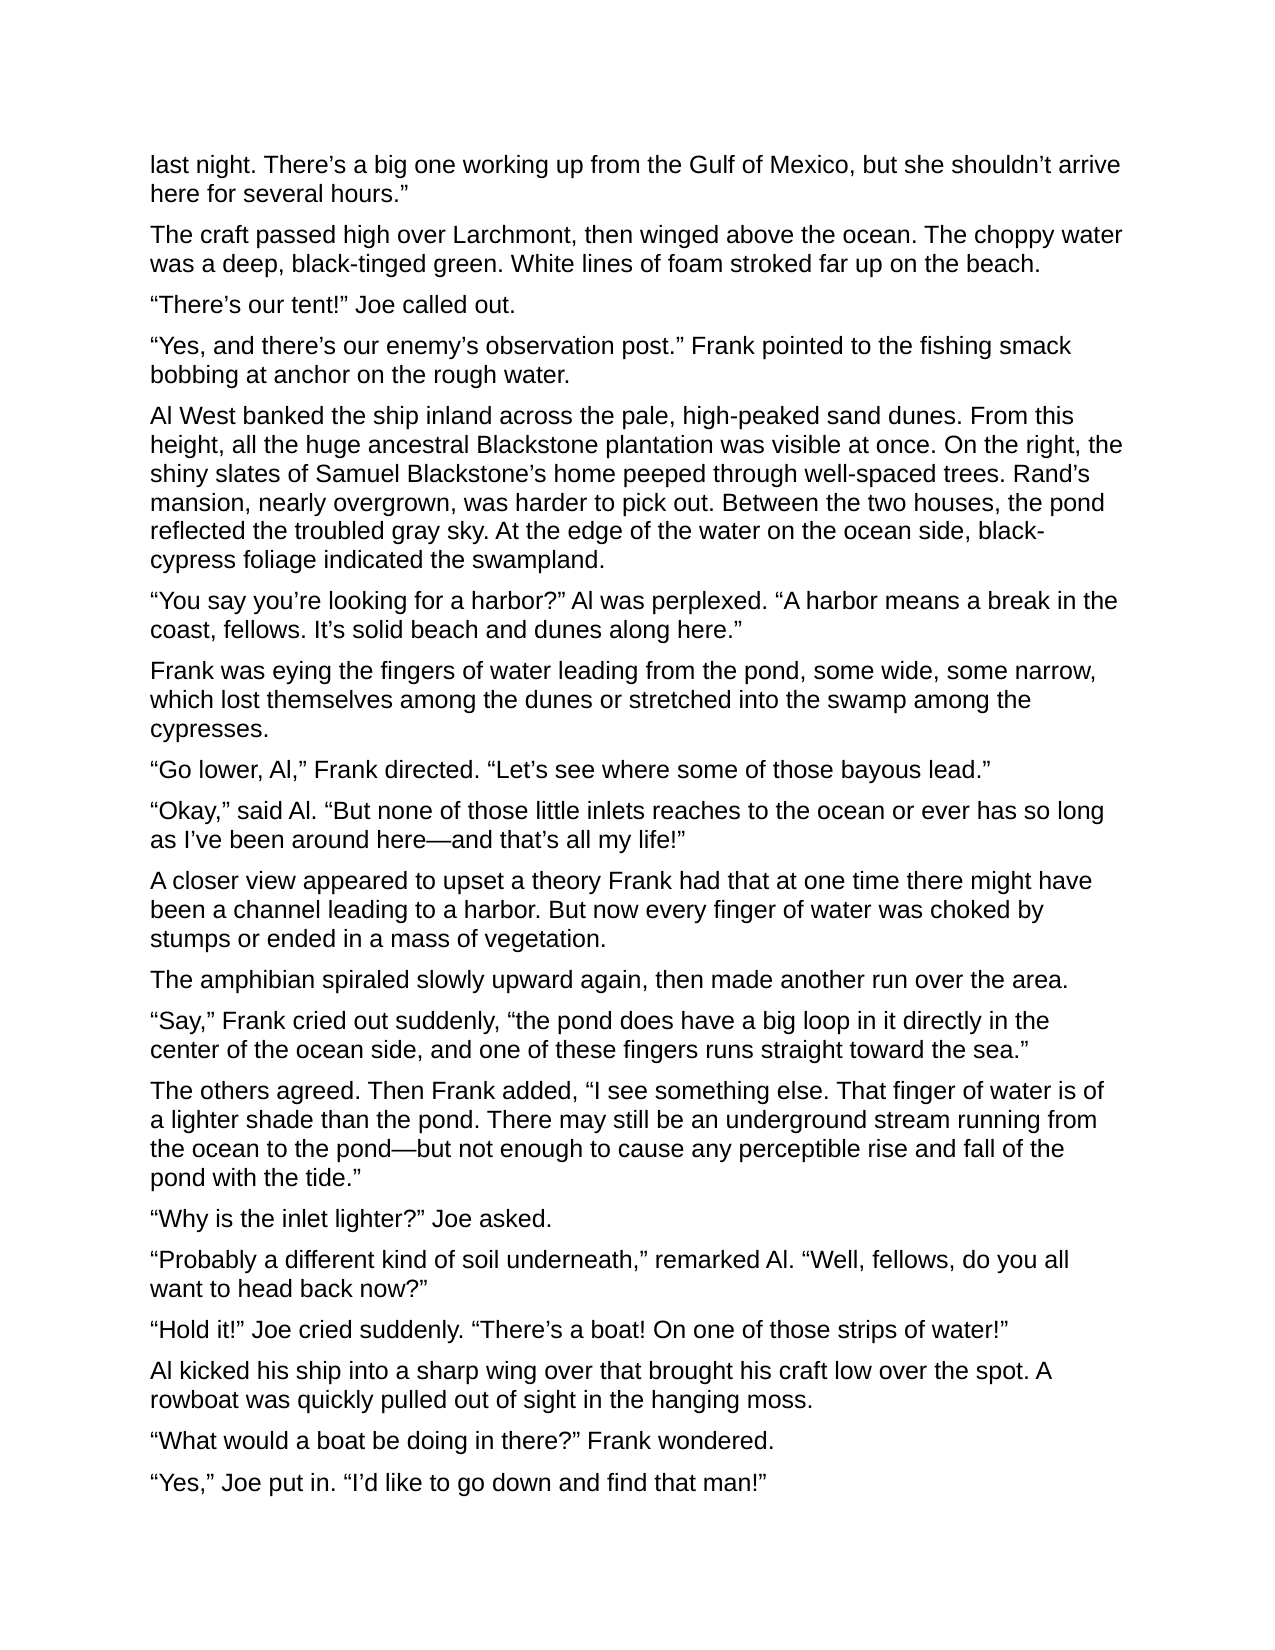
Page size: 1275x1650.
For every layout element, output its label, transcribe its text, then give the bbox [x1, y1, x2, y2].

text “There’s our tent!” Joe called out. [150, 290, 1125, 319]
text “Probably a different kind of soil underneath,” remarked Al. “Well, fellows, do you all want to head back now?” [150, 1245, 1125, 1302]
text The others agreed. Then Frank added, “I see something else. That finger of water is of a lighter shade than the pond. There may still be an underground stream running from the ocean to the pond—but not enough to cause any perceptible rise and fall of the pond with the tide.” [150, 1076, 1125, 1191]
text “Go lower, Al,” Frank directed. “Let’s see where some of those bayous lead.” [150, 755, 1125, 784]
text Frank was eying the fingers of water leading from the pond, some wide, some narrow, which lost themselves among the dunes or stretched into the swamp among the cypresses. [150, 656, 1125, 742]
text Al kicked his ship into a sharp wing over that brought his craft low over the spot. A rowboat was quickly pulled out of sight in the hanging moss. [150, 1356, 1125, 1414]
text “Hold it!” Joe cried suddenly. “There’s a boat! On one of those strips of water!” [150, 1315, 1125, 1344]
text “Why is the inlet lighter?” Joe asked. [150, 1204, 1125, 1232]
text “You say you’re looking for a harbor?” Al was perplexed. “A harbor means a break in the coast, fellows. It’s solid beach and dunes along here.” [150, 586, 1125, 644]
text “Okay,” said Al. “But none of those little inlets reaches to the ocean or ever has so long as I’ve been around here—and that’s all my life!” [150, 796, 1125, 854]
text A closer view appeared to upset a theory Frank had that at one time there might have been a channel leading to a harbor. But now every finger of water was choked by stumps or ended in a mass of vegetation. [150, 866, 1125, 952]
text “What would a boat be doing in there?” Frank wondered. [150, 1426, 1125, 1455]
text Al West banked the ship inland across the pale, high-peaked sand dunes. From this height, all the huge ancestral Blackstone plantation was visible at once. On the right, the shiny slates of Samuel Blackstone’s home peeped through well-spaced trees. Rand’s mansion, nearly overgrown, was harder to pick out. Between the two houses, the pond reflected the troubled gray sky. At the edge of the water on the ocean side, black-cypress foliage indicated the swampland. [150, 401, 1125, 574]
text The craft passed high over Larchmont, then winged above the ocean. The choppy water was a deep, black-tinged green. White lines of foam stroked far up on the beach. [150, 220, 1125, 277]
text “Yes,” Joe put in. “I’d like to go down and find that man!” [150, 1467, 1125, 1496]
text The amphibian spiraled slowly upward again, then made another run over the area. [150, 965, 1125, 994]
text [150, 150, 1125, 207]
text “Say,” Frank cried out suddenly, “the pond does have a big loop in it directly in the center of the ocean side, and one of these fingers runs straight toward the sea.” [150, 1006, 1125, 1064]
text “Yes, and there’s our enemy’s observation post.” Frank pointed to the fishing smack bobbing at anchor on the rough water. [150, 331, 1125, 389]
